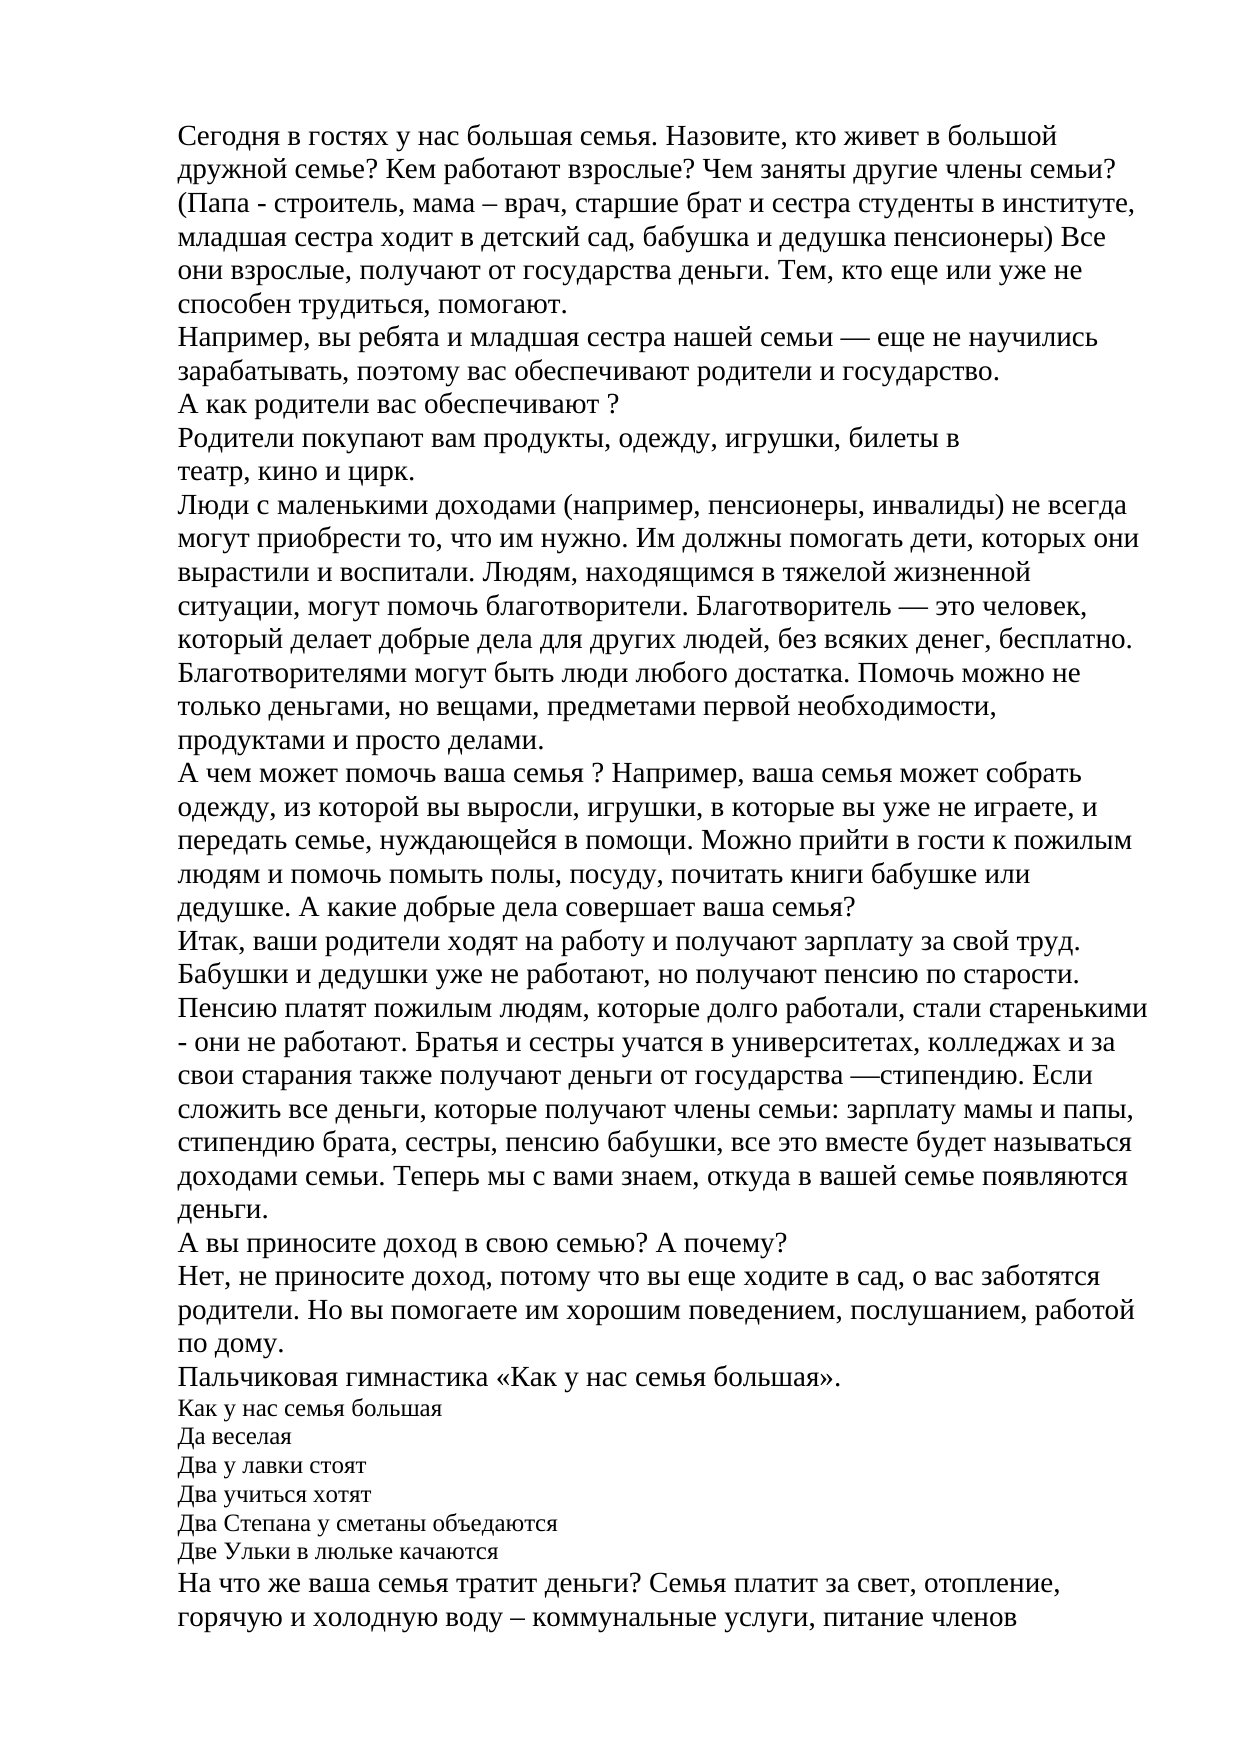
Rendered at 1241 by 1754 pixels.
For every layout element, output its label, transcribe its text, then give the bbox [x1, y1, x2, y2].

text А чем может помочь ваша семья ? Например, ваша семья может собрать одежду, из которой вы выросли, игрушки, в которые вы уже не играете, и передать семье, нуждающейся в помощи. Можно прийти в гости к пожилым людям и помочь помыть полы, посуду, почитать книги бабушке или дедушке. А какие добрые дела совершает ваша семья? [177, 755, 1152, 923]
text Два учиться хотят [177, 1479, 1152, 1508]
text Пальчиковая гимнастика «Как у нас семья большая». [177, 1359, 1152, 1393]
text Два у лавки стоят [177, 1450, 1152, 1479]
text На что же ваша семья тратит деньги? Семья платит за свет, отопление, горячую и холодную воду – коммунальные услуги, питание членов [177, 1565, 1152, 1632]
text Например, вы ребята и младшая сестра нашей семьи — еще не научились зарабатывать, поэтому вас обеспечивают родители и государство. [177, 319, 1152, 386]
text Сегодня в гостях у нас большая семья. Назовите, кто живет в большой дружной семье? Кем работают взрослые? Чем заняты другие члены семьи? (Папа - строитель, мама – врач, старшие брат и сестра студенты в институте, младшая сестра ходит в детский сад, бабушка и дедушка пенсионеры) Все они взрослые, получают от государства деньги. Тем, кто еще или уже не способен трудиться, помогают. [177, 118, 1152, 319]
text Родители покупают вам продукты, одежду, игрушки, билеты в [177, 420, 1152, 453]
text театр, кино и цирк. [177, 453, 1152, 487]
text Да веселая [177, 1421, 1152, 1450]
text А вы приносите доход в свою семью? А почему? [177, 1225, 1152, 1258]
text Две Ульки в люльке качаются [177, 1536, 1152, 1565]
text Итак, ваши родители ходят на работу и получают зарплату за свой труд. Бабушки и дедушки уже не работают, но получают пенсию по старости. Пенсию платят пожилым людям, которые долго работали, стали старенькими - они не работают. Братья и сестры учатся в университетах, колледжах и за свои старания также получают деньги от государства —стипендию. Если сложить все деньги, которые получают члены семьи: зарплату мамы и папы, стипендию брата, сестры, пенсию бабушки, все это вместе будет называться доходами семьи. Теперь мы с вами знаем, откуда в вашей семье появляются деньги. [177, 923, 1152, 1225]
text А как родители вас обеспечивают ? [177, 386, 1152, 420]
text Нет, не приносите доход, потому что вы еще ходите в сад, о вас заботятся родители. Но вы помогаете им хорошим поведением, послушанием, работой по дому. [177, 1258, 1152, 1359]
text Два Степана у сметаны объедаются [177, 1508, 1152, 1536]
text Как у нас семья большая [177, 1393, 1152, 1421]
text Люди с маленькими доходами (например, пенсионеры, инвалиды) не всегда могут приобрести то, что им нужно. Им должны помогать дети, которых они вырастили и воспитали. Людям, находящимся в тяжелой жизненной ситуации, могут помочь благотворители. Благотворитель — это человек, который делает добрые дела для других людей, без всяких денег, бесплатно. Благотворителями могут быть люди любого достатка. Помочь можно не только деньгами, но вещами, предметами первой необходимости, продуктами и просто делами. [177, 487, 1152, 755]
